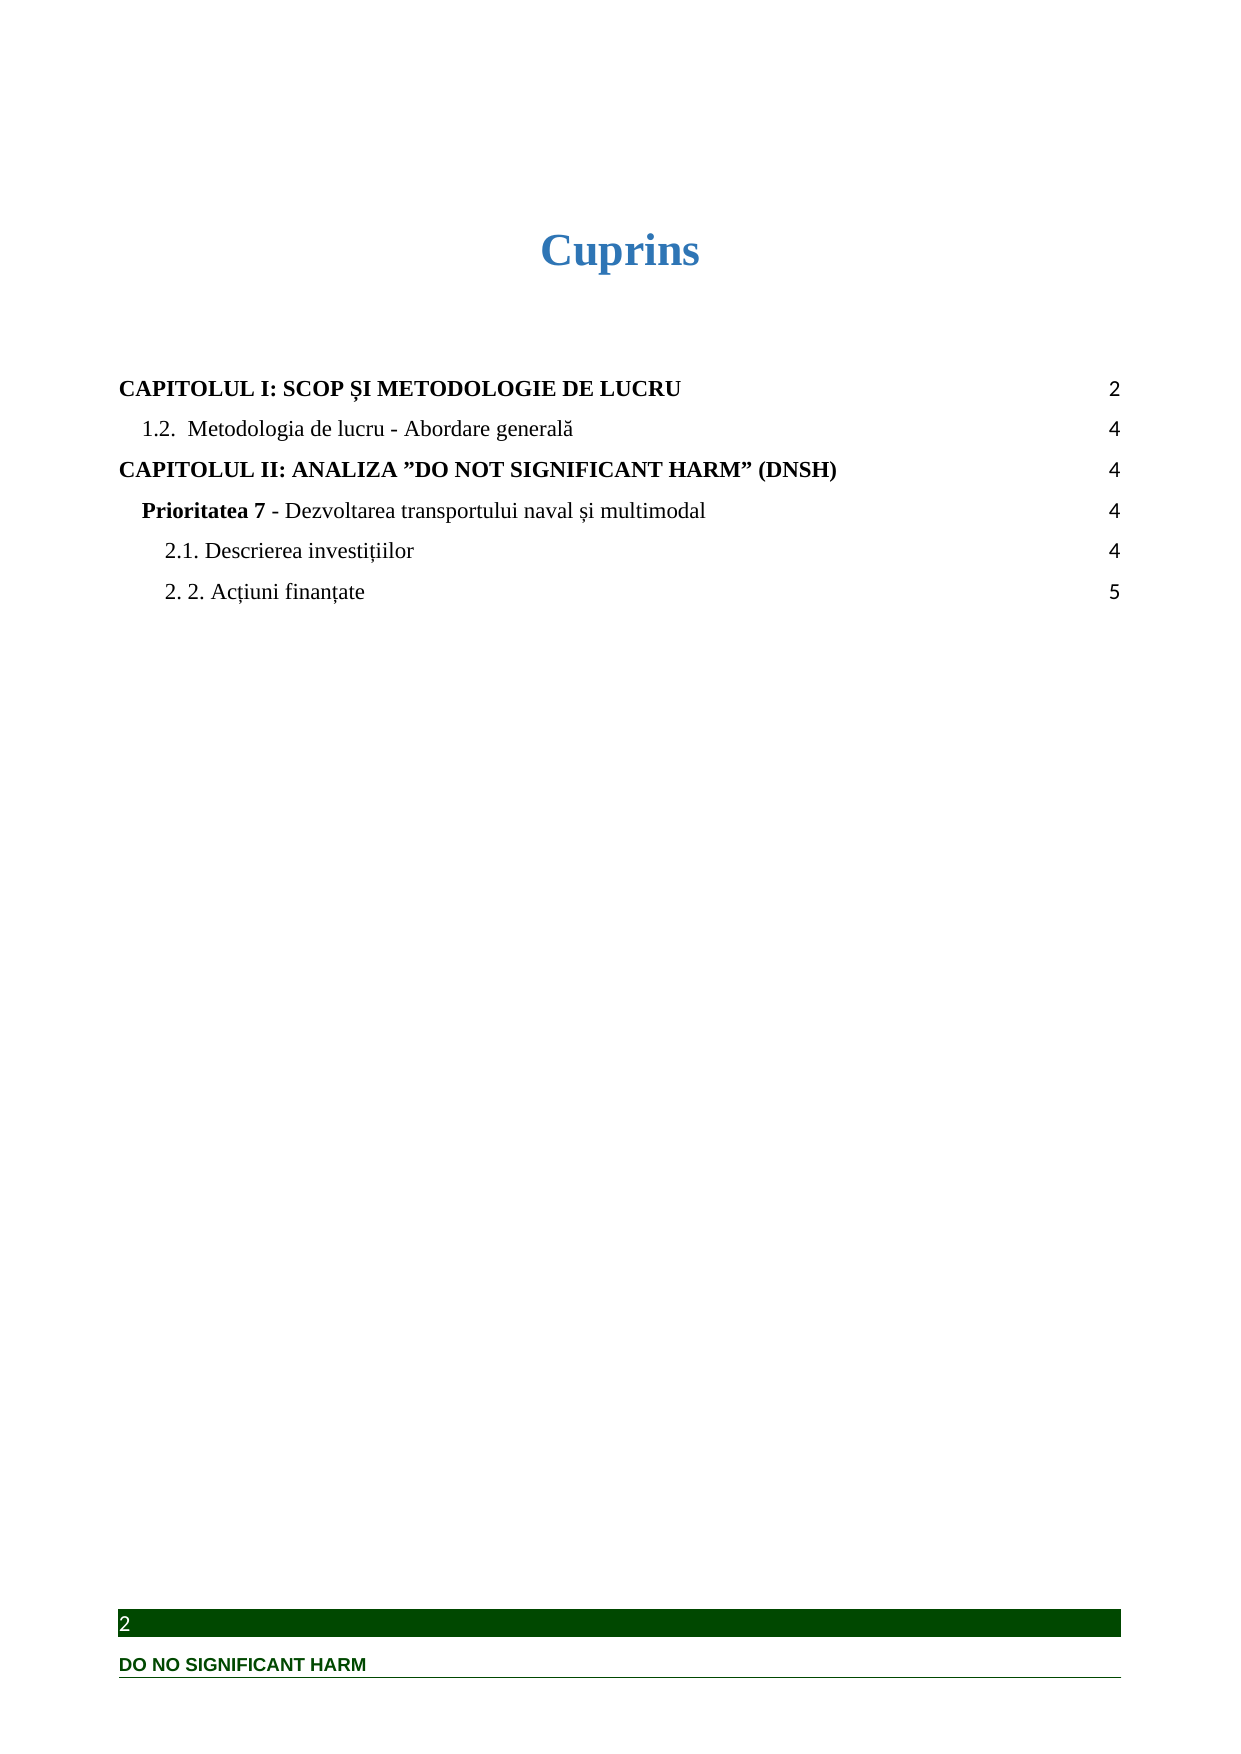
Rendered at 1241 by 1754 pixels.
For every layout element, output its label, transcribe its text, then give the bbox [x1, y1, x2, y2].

text Cuprins [119, 222, 1121, 275]
